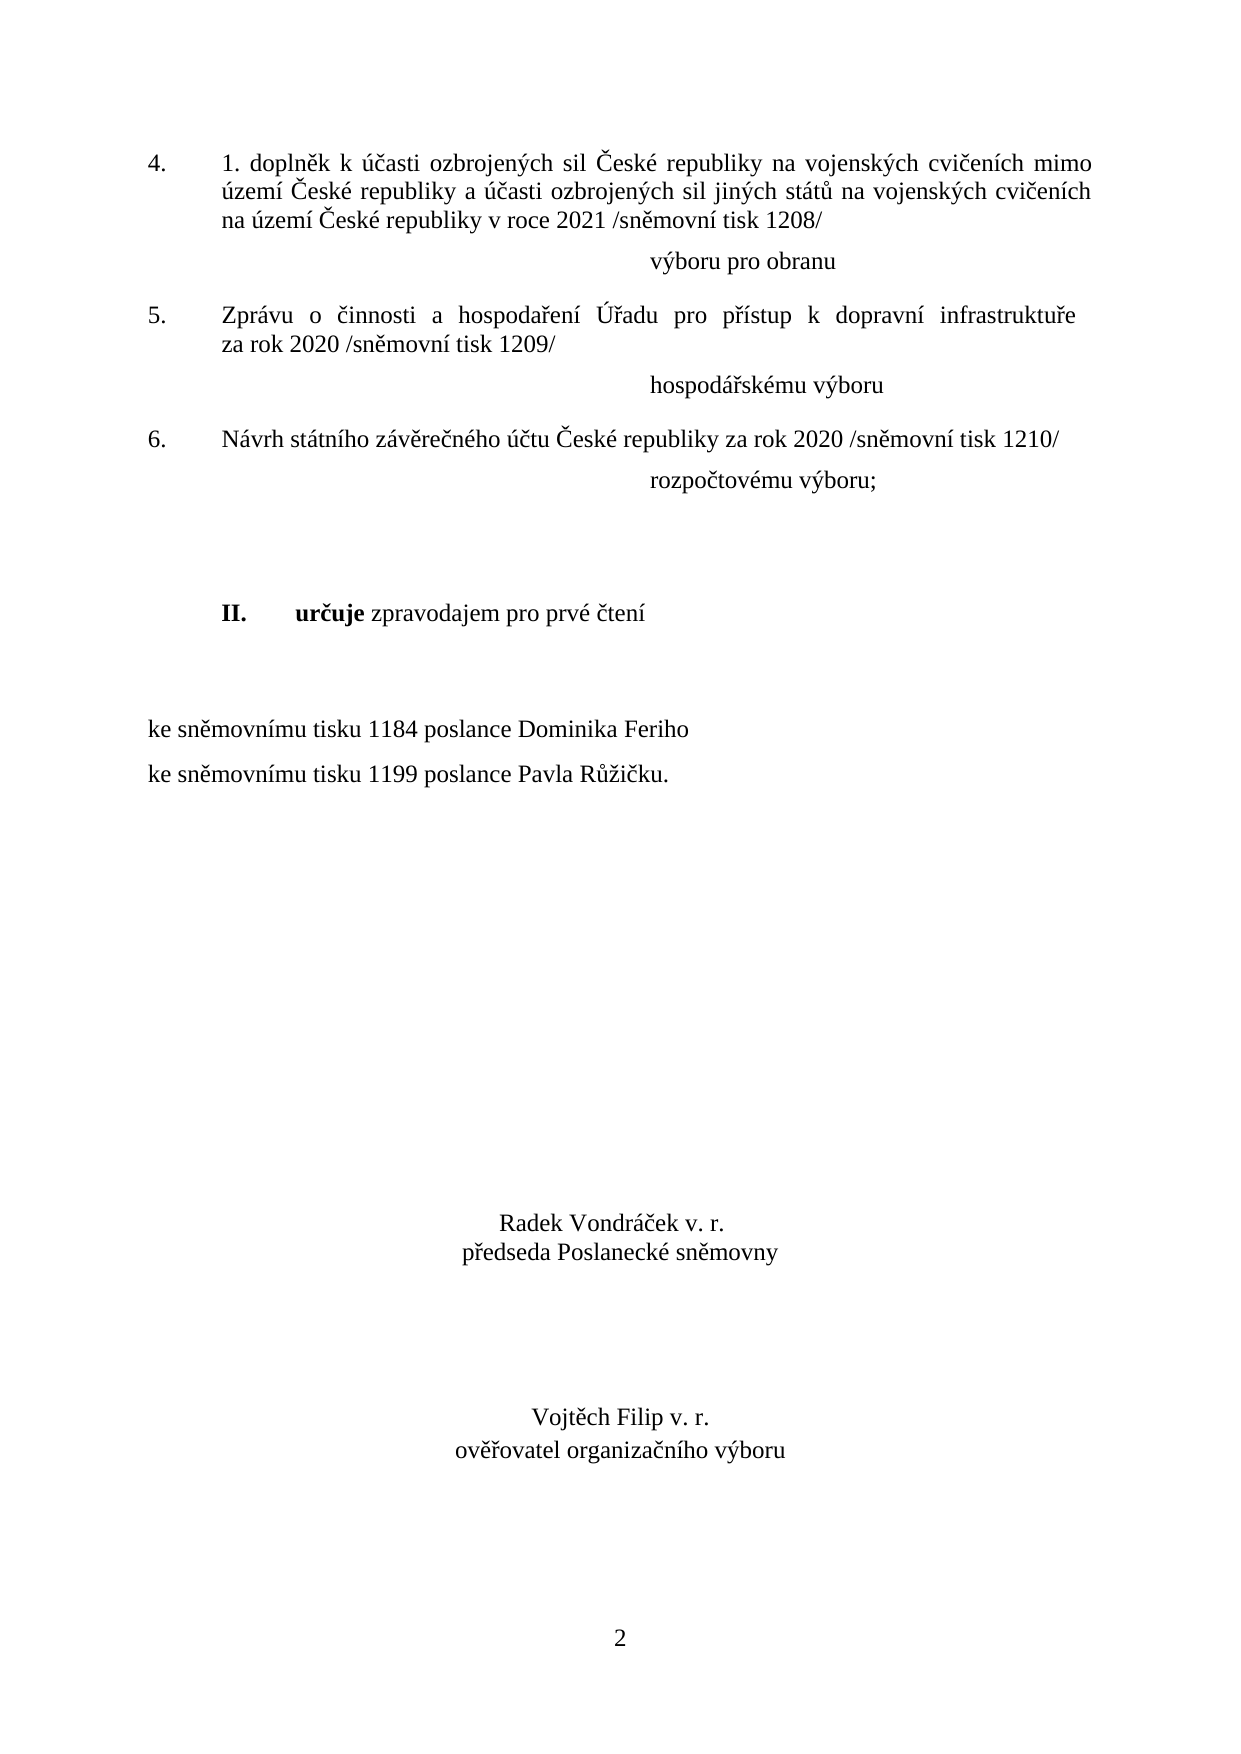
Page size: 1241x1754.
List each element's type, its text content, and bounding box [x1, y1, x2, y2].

list Návrh státního závěrečného účtu České republiky za rok 2020 /sněmovní tisk 1210/ [148, 424, 1093, 453]
list Zprávu o činnosti a hospodaření Úřadu pro přístup k dopravní infrastruktuře za rok 2020 /sněmovní tisk 1209/ [148, 300, 1093, 358]
text ke sněmovnímu tisku 1184 poslance Dominika Feriho [148, 714, 1093, 742]
text ke sněmovnímu tisku 1199 poslance Pavla Růžičku. [148, 759, 1093, 788]
list 1. doplněk k účasti ozbrojených sil České republiky na vojenských cvičeních mimo území České republiky a účasti ozbrojených sil jiných států na vojenských cvičeních na území České republiky v roce 2021 /sněmovní tisk 1208/ [148, 148, 1093, 234]
text předseda Poslanecké sněmovny [148, 1237, 1093, 1265]
text Vojtěch Filip v. r. [148, 1402, 1093, 1430]
text ověřovatel organizačního výboru [148, 1435, 1093, 1463]
text Radek Vondráček v. r. [442, 1208, 1093, 1237]
text II. určuje zpravodajem pro prvé čtení [221, 598, 1093, 626]
text výboru pro obranu [650, 246, 1093, 275]
text hospodářskému výboru [650, 370, 1093, 399]
text rozpočtovému výboru; [650, 465, 1093, 494]
